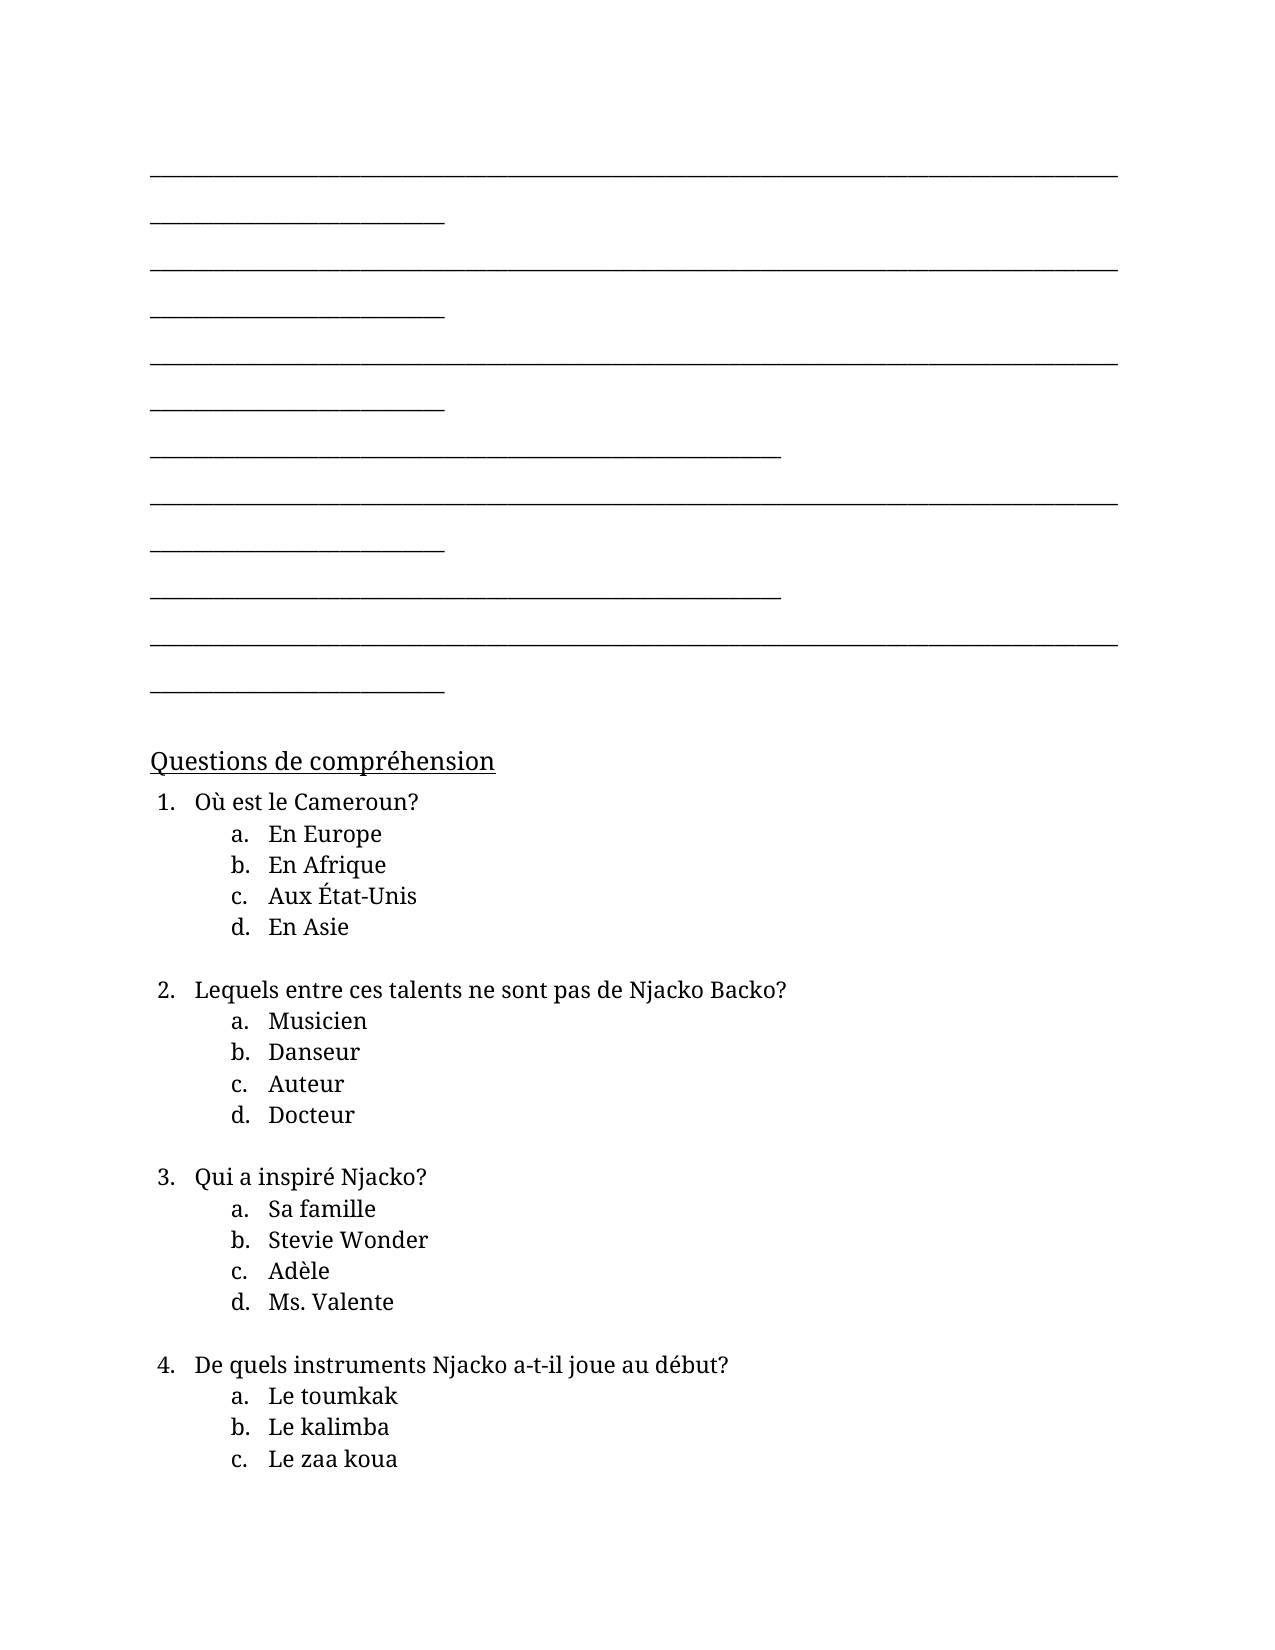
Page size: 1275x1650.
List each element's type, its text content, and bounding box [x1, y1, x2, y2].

text ________________________________________________________________________________________________________________________ [150, 619, 1125, 697]
text Questions de compréhension [150, 744, 1125, 778]
text ____________________________________________________________ [150, 431, 1125, 462]
list Sa famille [231, 1192, 1125, 1224]
list Docteur [231, 1099, 1125, 1130]
list Danseur [231, 1036, 1125, 1067]
list Musicien [231, 1005, 1125, 1036]
list Adèle [231, 1255, 1125, 1286]
list Qui a inspiré Njacko? [157, 1161, 1125, 1192]
text ________________________________________________________________________________________________________________________ [150, 244, 1125, 322]
list Auteur [231, 1067, 1125, 1099]
list Ms. Valente [231, 1286, 1125, 1317]
text ____________________________________________________________ [150, 572, 1125, 603]
list Le kalimba [231, 1411, 1125, 1442]
list De quels instruments Njacko a-t-il joue au début? [157, 1349, 1125, 1380]
list Aux État-Unis [231, 880, 1125, 911]
text ________________________________________________________________________________________________________________________ [150, 337, 1125, 416]
list En Europe [231, 817, 1125, 849]
text ________________________________________________________________________________________________________________________ [150, 478, 1125, 556]
list Lequels entre ces talents ne sont pas de Njacko Backo? [157, 974, 1125, 1005]
list Où est le Cameroun? [157, 786, 1125, 817]
list En Afrique [231, 849, 1125, 880]
list En Asie [231, 911, 1125, 942]
text ________________________________________________________________________________________________________________________ [150, 150, 1125, 228]
list Le toumkak [231, 1380, 1125, 1411]
list Le zaa koua [231, 1442, 1125, 1474]
list Stevie Wonder [231, 1224, 1125, 1255]
